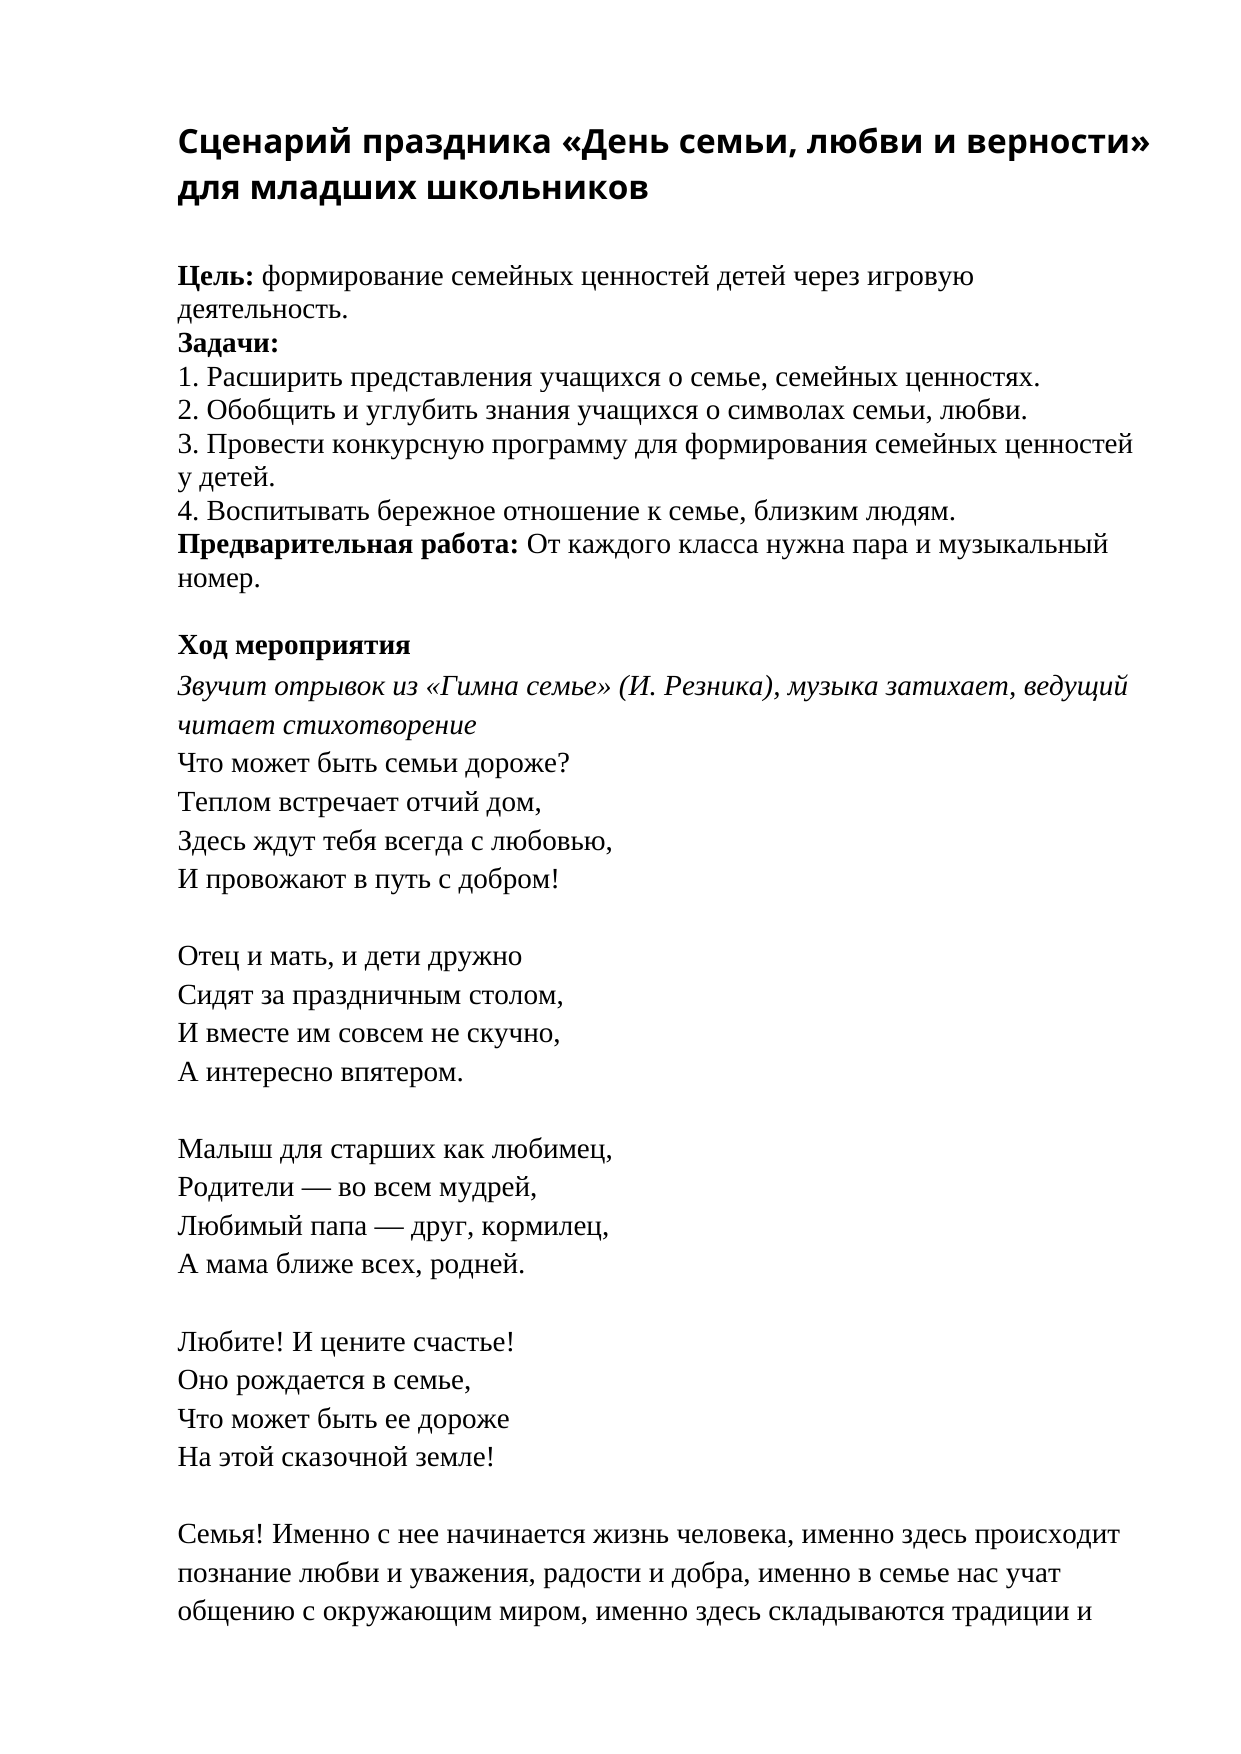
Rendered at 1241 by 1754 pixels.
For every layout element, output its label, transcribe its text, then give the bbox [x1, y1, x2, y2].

text Сценарий праздника «День семьи, любви и верности» для младших школьников [177, 118, 1152, 209]
text Цель: формирование семейных ценностей детей через игровую деятельность. Задачи: 1. Расширить представления учащихся о семье, семейных ценностях. 2. Обобщить и углубить знания учащихся о символах семьи, любви. 3. Провести конкурсную программу для формирования семейных ценностей у детей. 4. Воспитывать бережное отношение к семье, близким людям. Предварительная работа: От каждого класса нужна пара и музыкальный номер. [177, 224, 1152, 593]
text Ход мероприятия [177, 627, 1152, 661]
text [177, 668, 1152, 1627]
